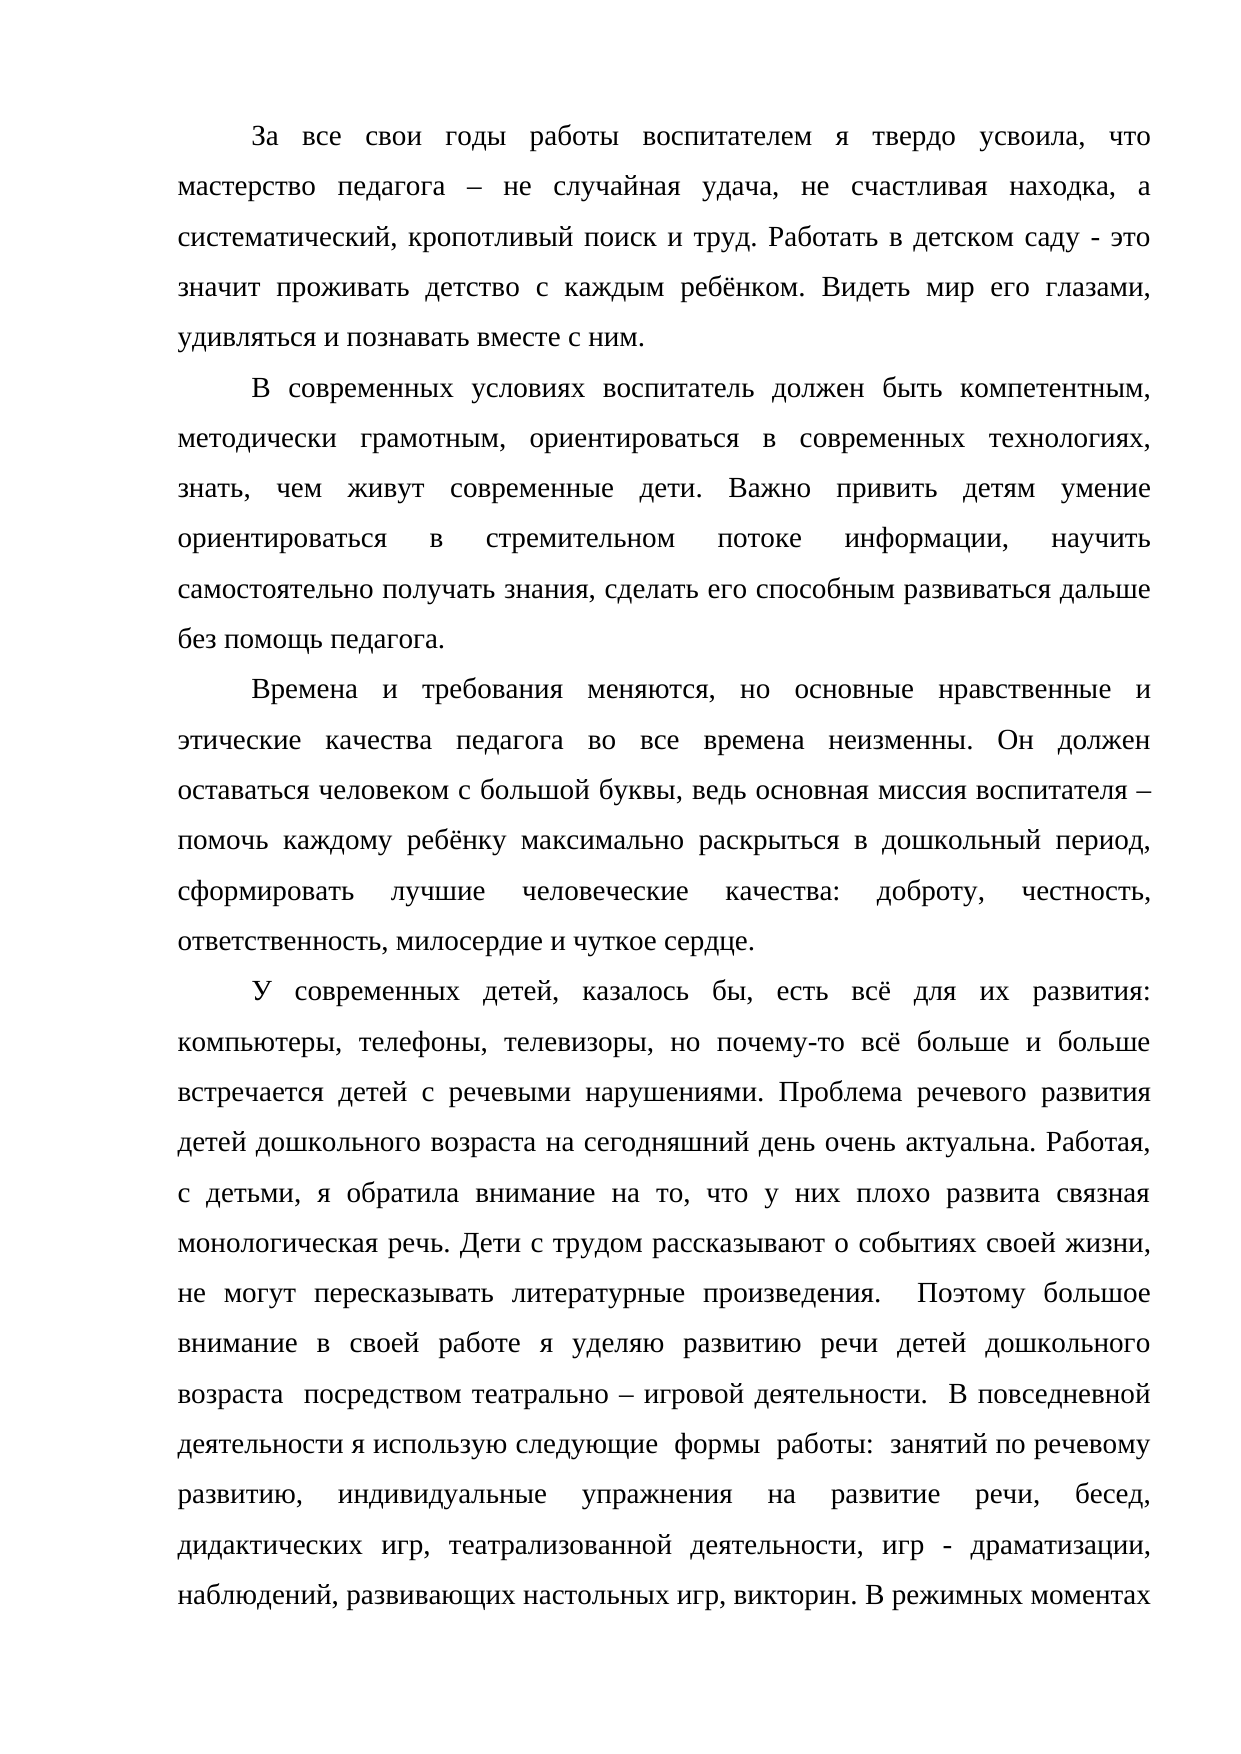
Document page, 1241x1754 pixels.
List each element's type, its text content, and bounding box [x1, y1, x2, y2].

text Времена и требования меняются, но основные нравственные и этические качества педагога во все времена неизменны. Он должен оставаться человеком с большой буквы, ведь основная миссия воспитателя – помочь каждому ребёнку максимально раскрыться в дошкольный период, сформировать лучшие человеческие качества: доброту, честность, ответственность, милосердие и чуткое сердце. [177, 672, 1152, 957]
text За все свои годы работы воспитателем я твердо усвоила, что мастерство педагога – не случайная удача, не счастливая находка, а систематический, кропотливый поиск и труд. Работать в детском саду - это значит проживать детство с каждым ребёнком. Видеть мир его глазами, удивляться и познавать вместе с ним. [177, 118, 1152, 353]
text В современных условиях воспитатель должен быть компетентным, методически грамотным, ориентироваться в современных технологиях, знать, чем живут современные дети. Важно привить детям умение ориентироваться в стремительном потоке информации, научить самостоятельно получать знания, сделать его способным развиваться дальше без помощь педагога. [177, 370, 1152, 655]
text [177, 973, 1152, 1611]
